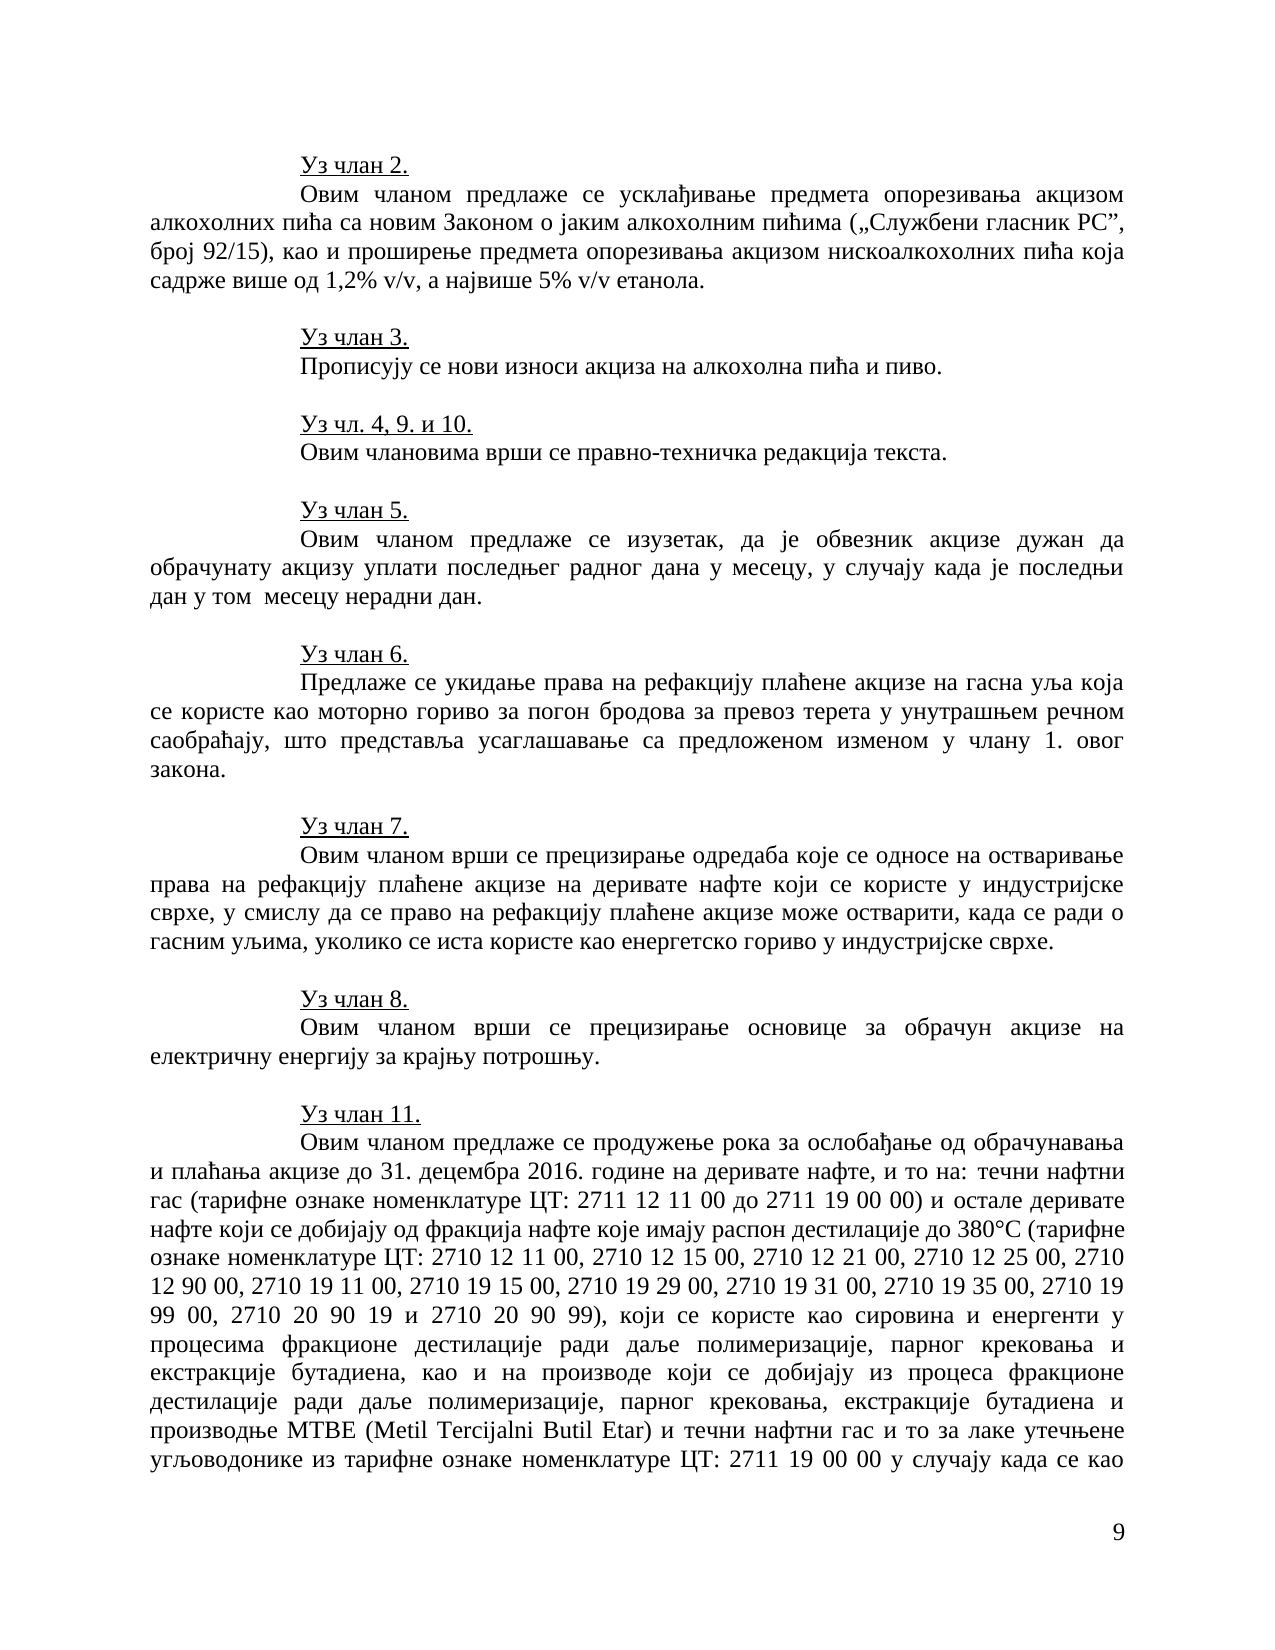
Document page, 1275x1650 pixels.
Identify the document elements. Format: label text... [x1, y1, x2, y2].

text Уз члан 5. [150, 495, 1125, 524]
text Овим чланом предлаже се усклађивање предмета опорезивања акцизом алкохолних пића са новим Законом о јаким алкохолним пићима („Службени гласник РС”, број 92/15), као и проширење предмета опорезивања акцизом нискоалкохолних пића која садрже више од 1,2% v/v, а највише 5% v/v етанола. [150, 179, 1125, 294]
text Овим чланом предлаже се изузетак, да је обвезник акцизе дужан да обрачунату акцизу уплати последњег радног дана у месецу, у случају када је последњи дан у том месецу нерадни дан. [150, 524, 1125, 610]
text Уз члан 11. [150, 1099, 1125, 1127]
text Овим чланом врши се прецизирање основице за обрачун акцизе на електричну енергију за крајњу потрошњу. [150, 1012, 1125, 1070]
text Уз члан 2. [150, 150, 1125, 179]
text Уз члан 6. [150, 639, 1125, 667]
text Уз члан 8. [150, 984, 1125, 1012]
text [150, 1127, 1125, 1472]
text Прописују се нови износи акциза на алкохолна пића и пиво. [150, 351, 1125, 380]
text Предлаже се укидање права на рефакцију плаћене акцизе на гасна уља која се користе као моторно гориво за погон бродова за превоз терета у унутрашњем речном саобраћају, што представља усаглашавање са предложеном изменом у члану 1. овог закона. [150, 667, 1125, 782]
text Овим члановима врши се правно-техничка редакција текста. [150, 437, 1125, 466]
text Уз члан 3. [150, 322, 1125, 351]
text Уз чл. 4, 9. и 10. [150, 409, 1125, 437]
text Уз члан 7. [150, 811, 1125, 840]
text Овим чланом врши се прецизирање одредаба које се односе на остваривање права на рефакцију плаћене акцизе на деривате нафте који се користе у индустријске сврхе, у смислу да се право на рефакцију плаћене акцизе може остварити, када се ради о гасним уљима, уколико се иста користе као енергетско гориво у индустријске сврхе. [150, 840, 1125, 955]
